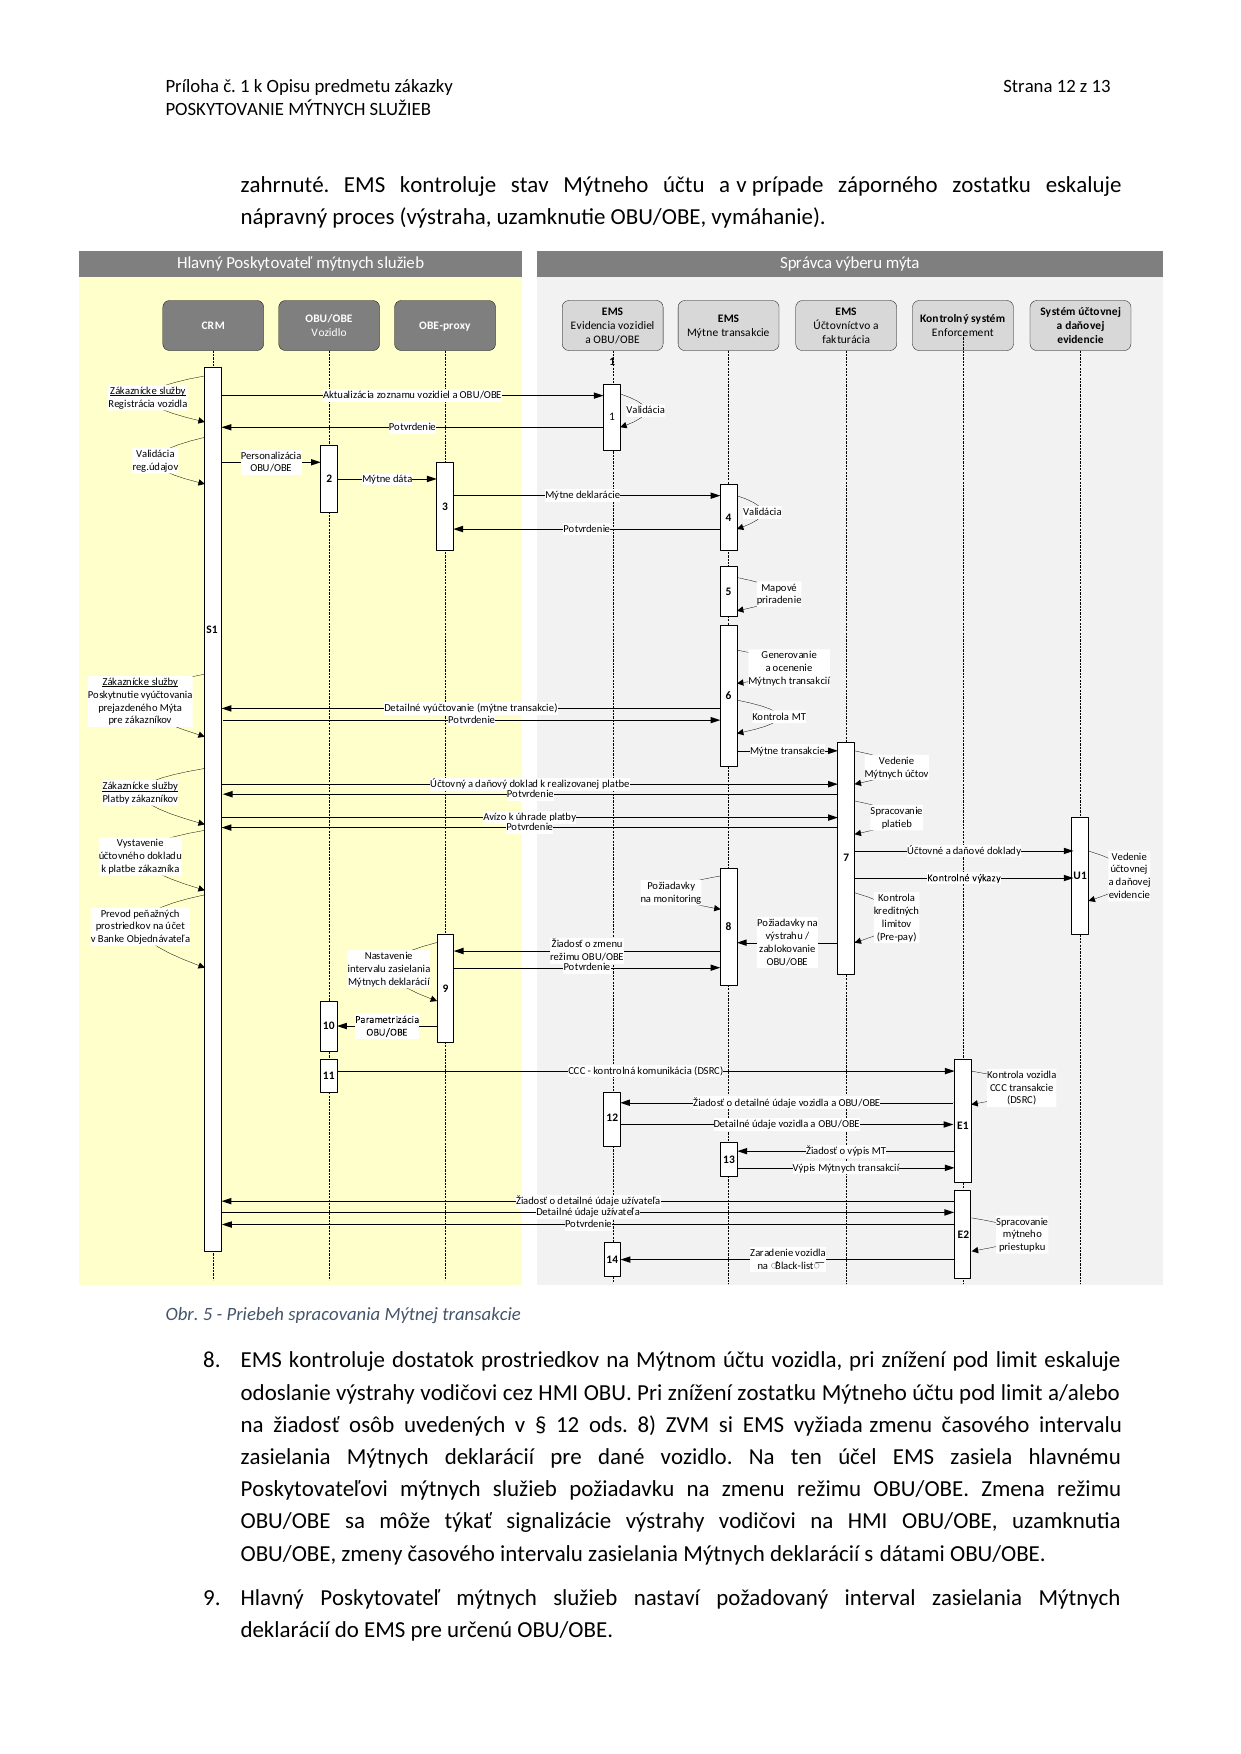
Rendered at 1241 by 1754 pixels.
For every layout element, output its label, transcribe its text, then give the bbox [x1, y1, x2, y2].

list EMS kontroluje dostatok prostriedkov na Mýtnom účtu vozidla, pri znížení pod limit eskaluje odoslanie výstrahy vodičovi cez HMI OBU. Pri znížení zostatku Mýtneho účtu pod limit a/alebo na žiadosť osôb uvedených v § 12 ods. 8) ZVM si EMS vyžiada zmenu časového intervalu zasielania Mýtnych deklarácií pre dané vozidlo. Na ten účel EMS zasiela hlavnému Poskytovateľovi mýtnych služieb požiadavku na zmenu režimu OBU/OBE. Zmena režimu OBU/OBE sa môže týkať signalizácie výstrahy vodičovi na HMI OBU/OBE, uzamknutia OBU/OBE, zmeny časového intervalu zasielania Mýtnych deklarácií s dátami OBU/OBE. [203, 1346, 1122, 1567]
list Hlavný Poskytovateľ mýtnych služieb nastaví požadovaný interval zasielania Mýtnych deklarácií do EMS pre určenú OBU/OBE. [203, 1583, 1122, 1643]
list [203, 170, 1122, 231]
